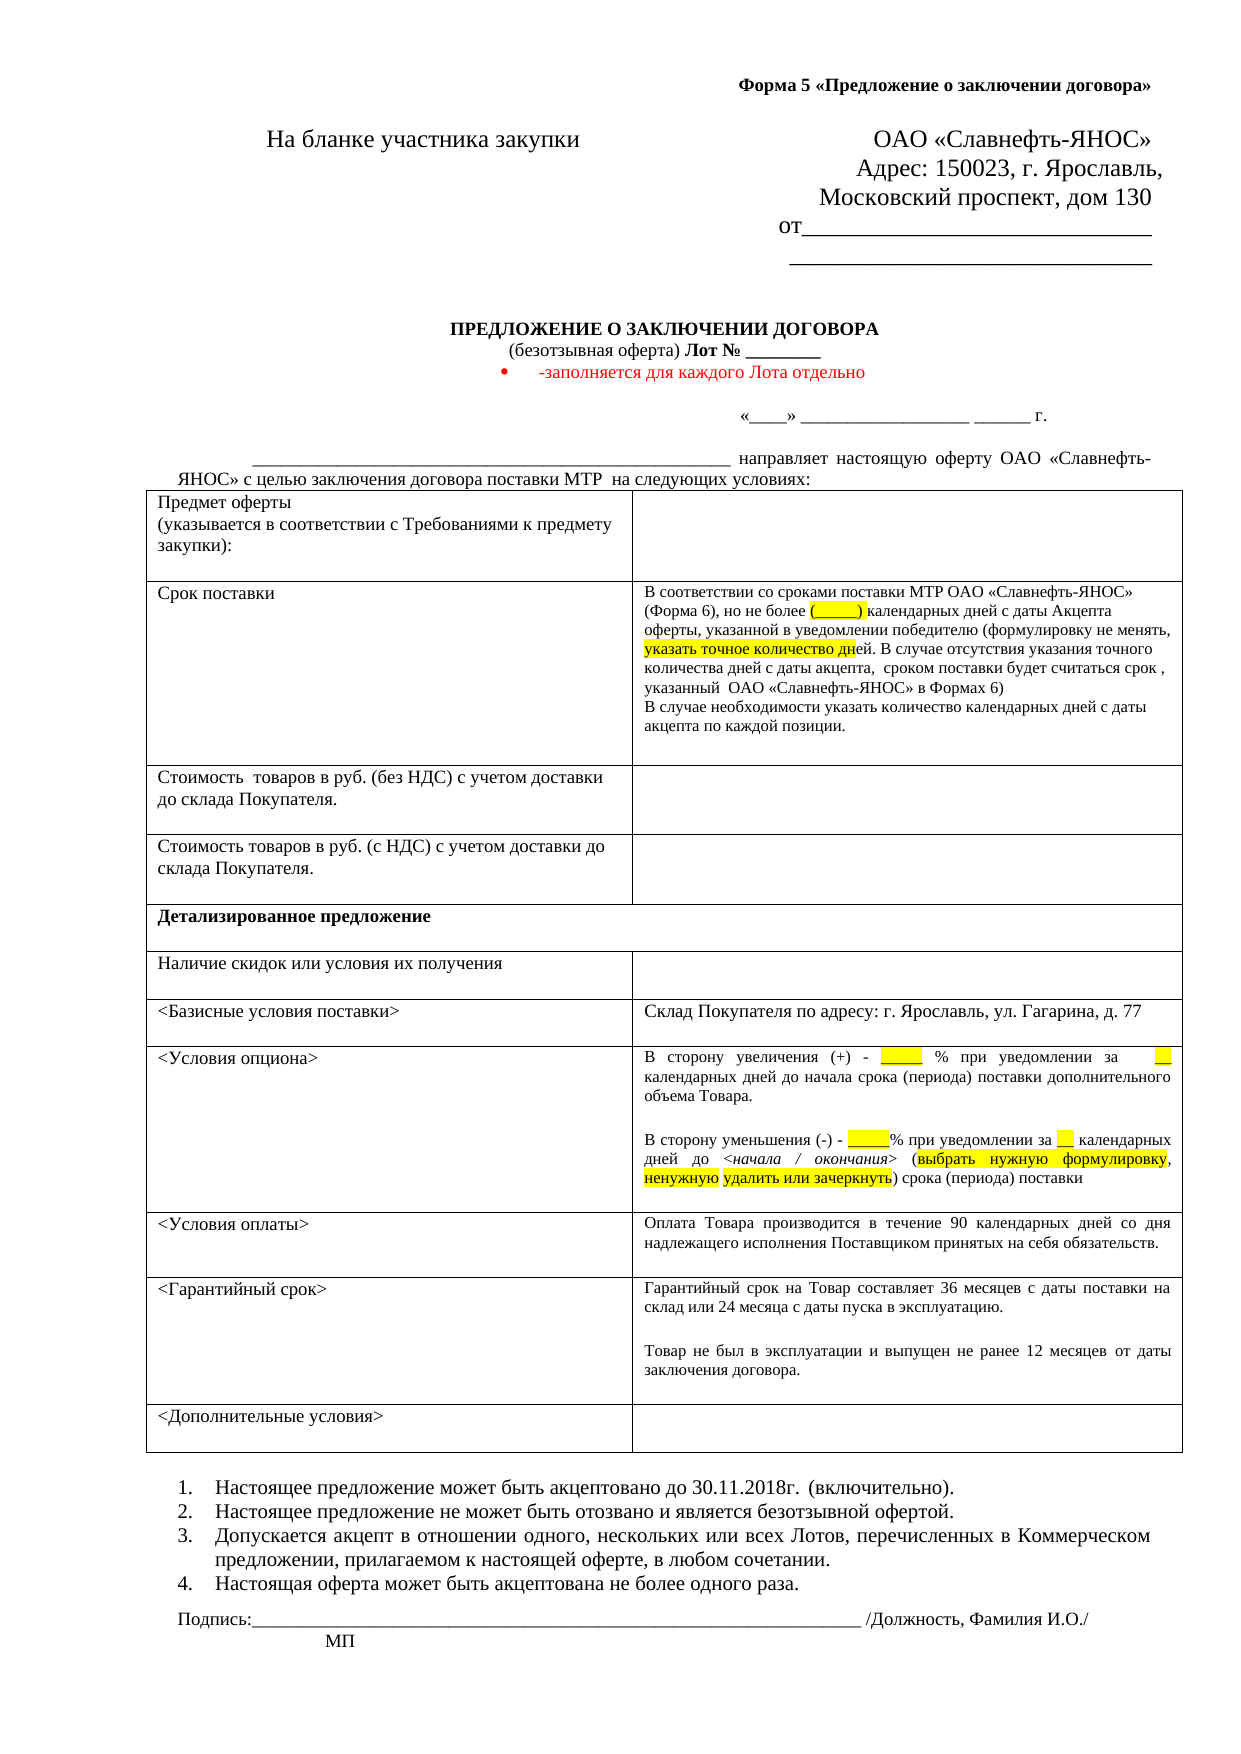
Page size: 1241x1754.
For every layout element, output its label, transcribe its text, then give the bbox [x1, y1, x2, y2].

table_cell [633, 835, 1182, 903]
table_cell Детализированное предложение [147, 905, 1182, 951]
table_cell <Условия опциона> [147, 1047, 632, 1212]
table_cell Оплата Товара производится в течение 90 календарных дней со дня надлежащего исполнения Поставщиком принятых на себя обязательств. [633, 1213, 1182, 1277]
table_header [633, 491, 1182, 581]
text от____________________________ _____________________________ [177, 210, 1152, 268]
text ___________________________________________________ направляет настоящую оферту ОАО «Славнефть-ЯНОС» с целью заключения договора поставки МТР на следующих условиях: [177, 447, 1152, 490]
table_header Предмет оферты (указывается в соответствии с Требованиями к предмету закупки): [147, 491, 632, 581]
list Настоящее предложение может быть акцептовано до 30.11.2018г. (включительно). [177, 1474, 1152, 1499]
table_cell Гарантийный срок на Товар составляет 36 месяцев с даты поставки на склад или 24 месяца с даты пуска в эксплуатацию. Товар не был в эксплуатации и выпущен не ранее 12 месяцев от даты заключения договора. [633, 1278, 1182, 1404]
text Московский проспект, дом 130 [177, 182, 1152, 210]
table_cell <Дополнительные условия> [147, 1405, 632, 1452]
table_cell [633, 766, 1182, 834]
table_cell Стоимость товаров в руб. (без НДС) с учетом доставки до склада Покупателя. [147, 766, 632, 834]
table_cell В соответствии со сроками поставки МТР ОАО «Славнефть-ЯНОС» (Форма 6), но не более (_____) календарных дней с даты Акцепта оферты, указанной в уведомлении победителю (формулировку не менять, указать точное количество дней. В случае отсутствия указания точного количества дней с даты акцепта, сроком поставки будет считаться срок , указанный ОАО «Славнефть-ЯНОС» в Формах 6) В случае необходимости указать количество календарных дней с даты акцепта по каждой позиции. [633, 582, 1182, 765]
list Допускается акцепт в отношении одного, нескольких или всех Лотов, перечисленных в Коммерческом предложении, прилагаемом к настоящей оферте, в любом сочетании. [177, 1523, 1152, 1571]
table_cell <Условия оплаты> [147, 1213, 632, 1277]
text На бланке участника закупки ОАО «Славнефть-ЯНОС» [177, 124, 1152, 153]
table_cell Наличие скидок или условия их получения [147, 952, 632, 999]
table_cell [633, 1405, 1182, 1452]
text (безотзывная оферта) Лот № ________ [177, 339, 1152, 361]
list Настоящее предложение не может быть отозвано и является безотзывной офертой. [177, 1499, 1152, 1523]
table_cell <Гарантийный срок> [147, 1278, 632, 1404]
table_cell [633, 952, 1182, 999]
list Настоящая оферта может быть акцептована не более одного раза. [177, 1571, 1152, 1595]
list -заполняется для каждого Лота отдельно [215, 361, 1152, 382]
table_cell Склад Покупателя по адресу: г. Ярославль, ул. Гагарина, д. 77 [633, 1000, 1182, 1046]
table_cell В сторону увеличения (+) - _____ % при уведомлении за __ календарных дней до начала срока (периода) поставки дополнительного объема Товара. В сторону уменьшения (-) - _____% при уведомлении за __ календарных дней до <начала / окончания> (выбрать нужную формулировку, ненужную удалить или зачеркнуть) срока (периода) поставки [633, 1047, 1182, 1212]
text Адрес: 150023, г. Ярославль, [177, 153, 1163, 182]
text «____» __________________ ______ г. [740, 404, 1152, 425]
text ПРЕДЛОЖЕНИЕ О ЗАКЛЮЧЕНИИ ДОГОВОРА [177, 317, 1152, 339]
table_cell Срок поставки [147, 582, 632, 765]
table_cell <Базисные условия поставки> [147, 1000, 632, 1046]
table_cell Стоимость товаров в руб. (с НДС) с учетом доставки до склада Покупателя. [147, 835, 632, 903]
